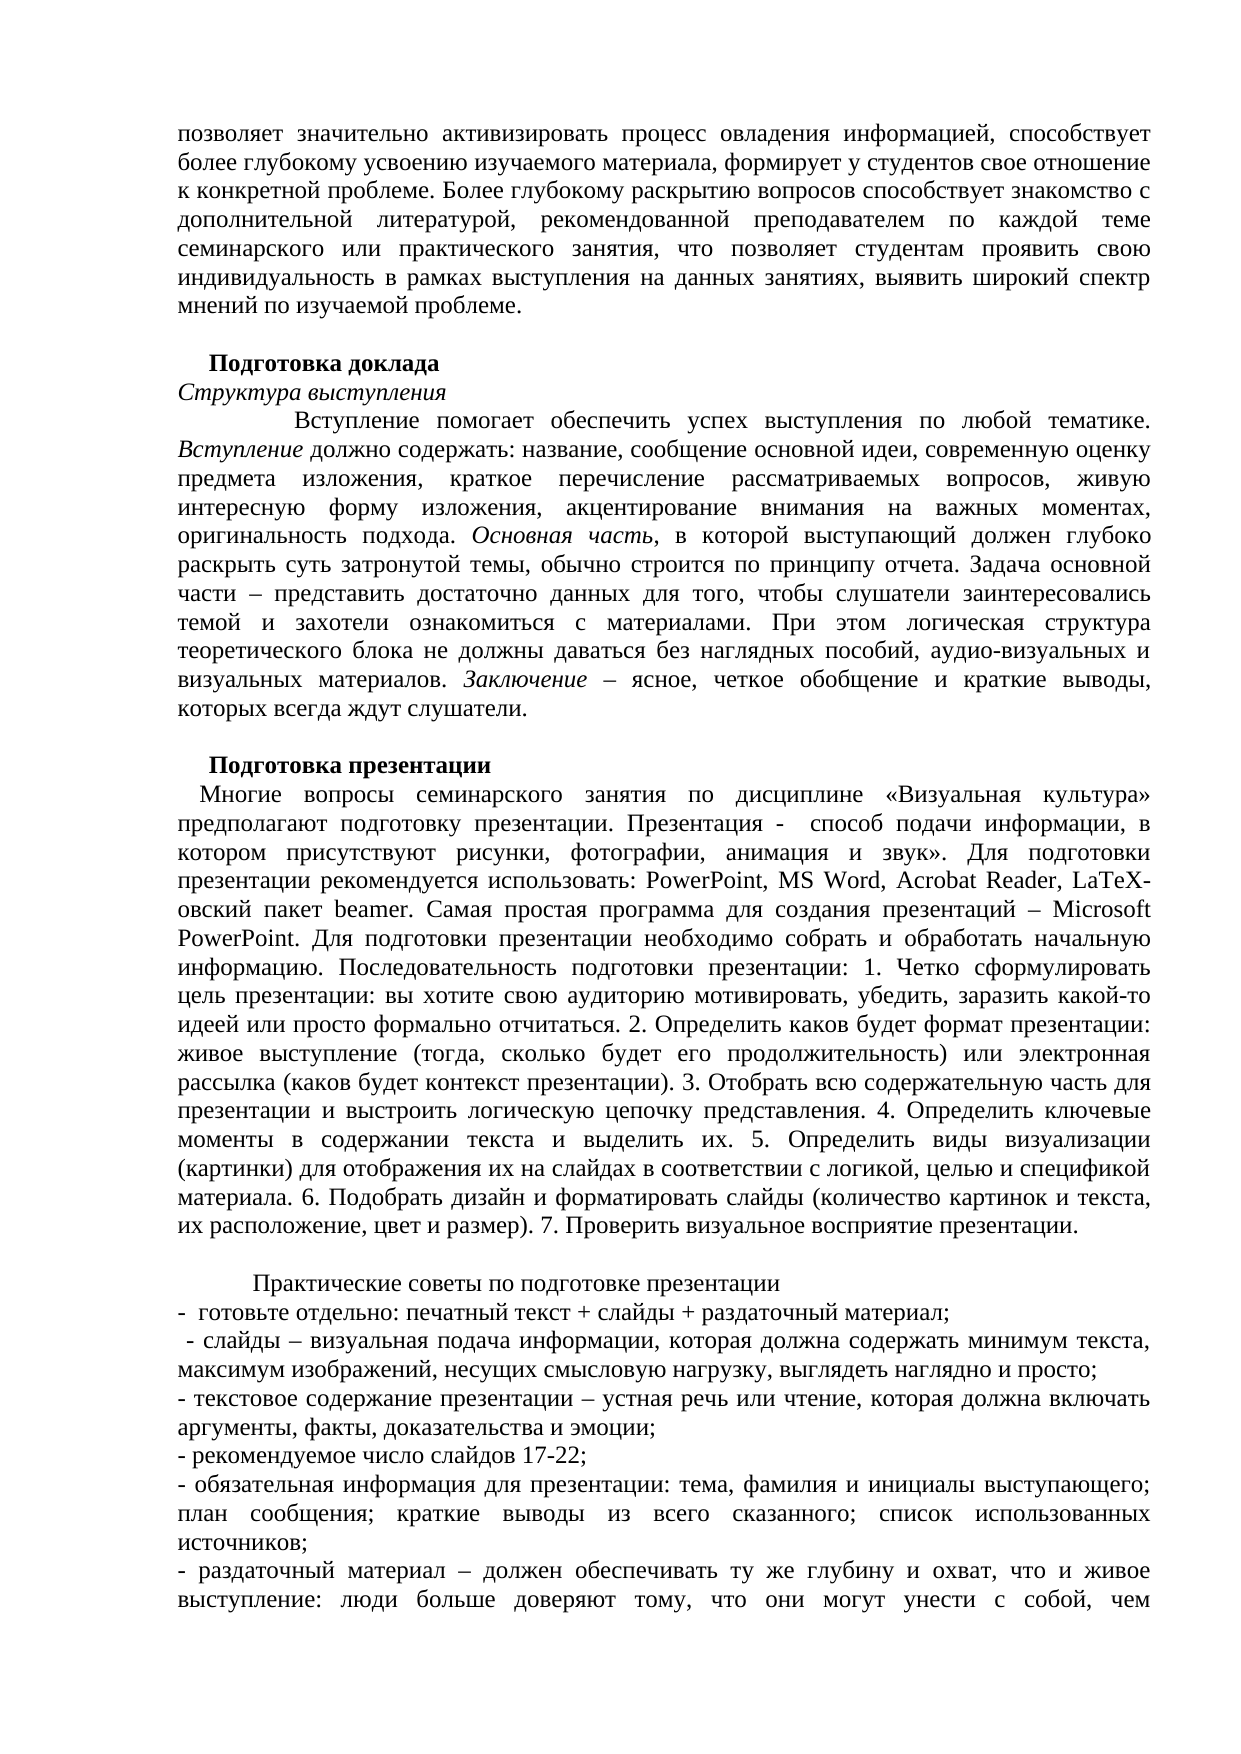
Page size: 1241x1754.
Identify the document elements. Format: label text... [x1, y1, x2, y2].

text - рекомендуемое число слайдов 17-22; [177, 1441, 1152, 1469]
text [177, 1556, 1152, 1613]
text - текстовое содержание презентации – устная речь или чтение, которая должна включать аргументы, факты, доказательства и эмоции; [177, 1383, 1152, 1441]
text Вступление помогает обеспечить успех выступления по любой тематике. Вступление должно содержать: название, сообщение основной идеи, современную оценку предмета изложения, краткое перечисление рассматриваемых вопросов, живую интересную форму изложения, акцентирование внимания на важных моментах, оригинальность подхода. Основная часть, в которой выступающий должен глубоко раскрыть суть затронутой темы, обычно строится по принципу отчета. Задача основной части – представить достаточно данных для того, чтобы слушатели заинтересовались темой и захотели ознакомиться с материалами. При этом логическая структура теоретического блока не должны даваться без наглядных пособий, аудио-визуальных и визуальных материалов. Заключение – ясное, четкое обобщение и краткие выводы, которых всегда ждут слушатели. [177, 406, 1152, 722]
text - обязательная информация для презентации: тема, фамилия и инициалы выступающего; план сообщения; краткие выводы из всего сказанного; список использованных источников; [177, 1469, 1152, 1556]
text Подготовка презентации [177, 751, 1152, 779]
text - слайды – визуальная подача информации, которая должна содержать минимум текста, максимум изображений, несущих смысловую нагрузку, выглядеть наглядно и просто; [177, 1326, 1152, 1383]
text - готовьте отдельно: печатный текст + слайды + раздаточный материал; [177, 1297, 1152, 1326]
text Подготовка доклада [177, 348, 1152, 377]
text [177, 118, 1152, 319]
text Многие вопросы семинарского занятия по дисциплине «Визуальная культура» предполагают подготовку презентации. Презентация - способ подачи информации, в котором присутствуют рисунки, фотографии, анимация и звук». Для подготовки презентации рекомендуется использовать: PowerPoint, MS Word, Acrobat Reader, LaTeX-овский пакет beamer. Самая простая программа для создания презентаций – Microsoft PowerPoint. Для подготовки презентации необходимо собрать и обработать начальную информацию. Последовательность подготовки презентации: 1. Четко сформулировать цель презентации: вы хотите свою аудиторию мотивировать, убедить, заразить какой-то идеей или просто формально отчитаться. 2. Определить каков будет формат презентации: живое выступление (тогда, сколько будет его продолжительность) или электронная рассылка (каков будет контекст презентации). 3. Отобрать всю содержательную часть для презентации и выстроить логическую цепочку представления. 4. Определить ключевые моменты в содержании текста и выделить их. 5. Определить виды визуализации (картинки) для отображения их на слайдах в соответствии с логикой, целью и спецификой материала. 6. Подобрать дизайн и форматировать слайды (количество картинок и текста, их расположение, цвет и размер). 7. Проверить визуальное восприятие презентации. [177, 779, 1152, 1239]
text Структура выступления [177, 377, 1152, 406]
text Практические советы по подготовке презентации [177, 1268, 1152, 1297]
